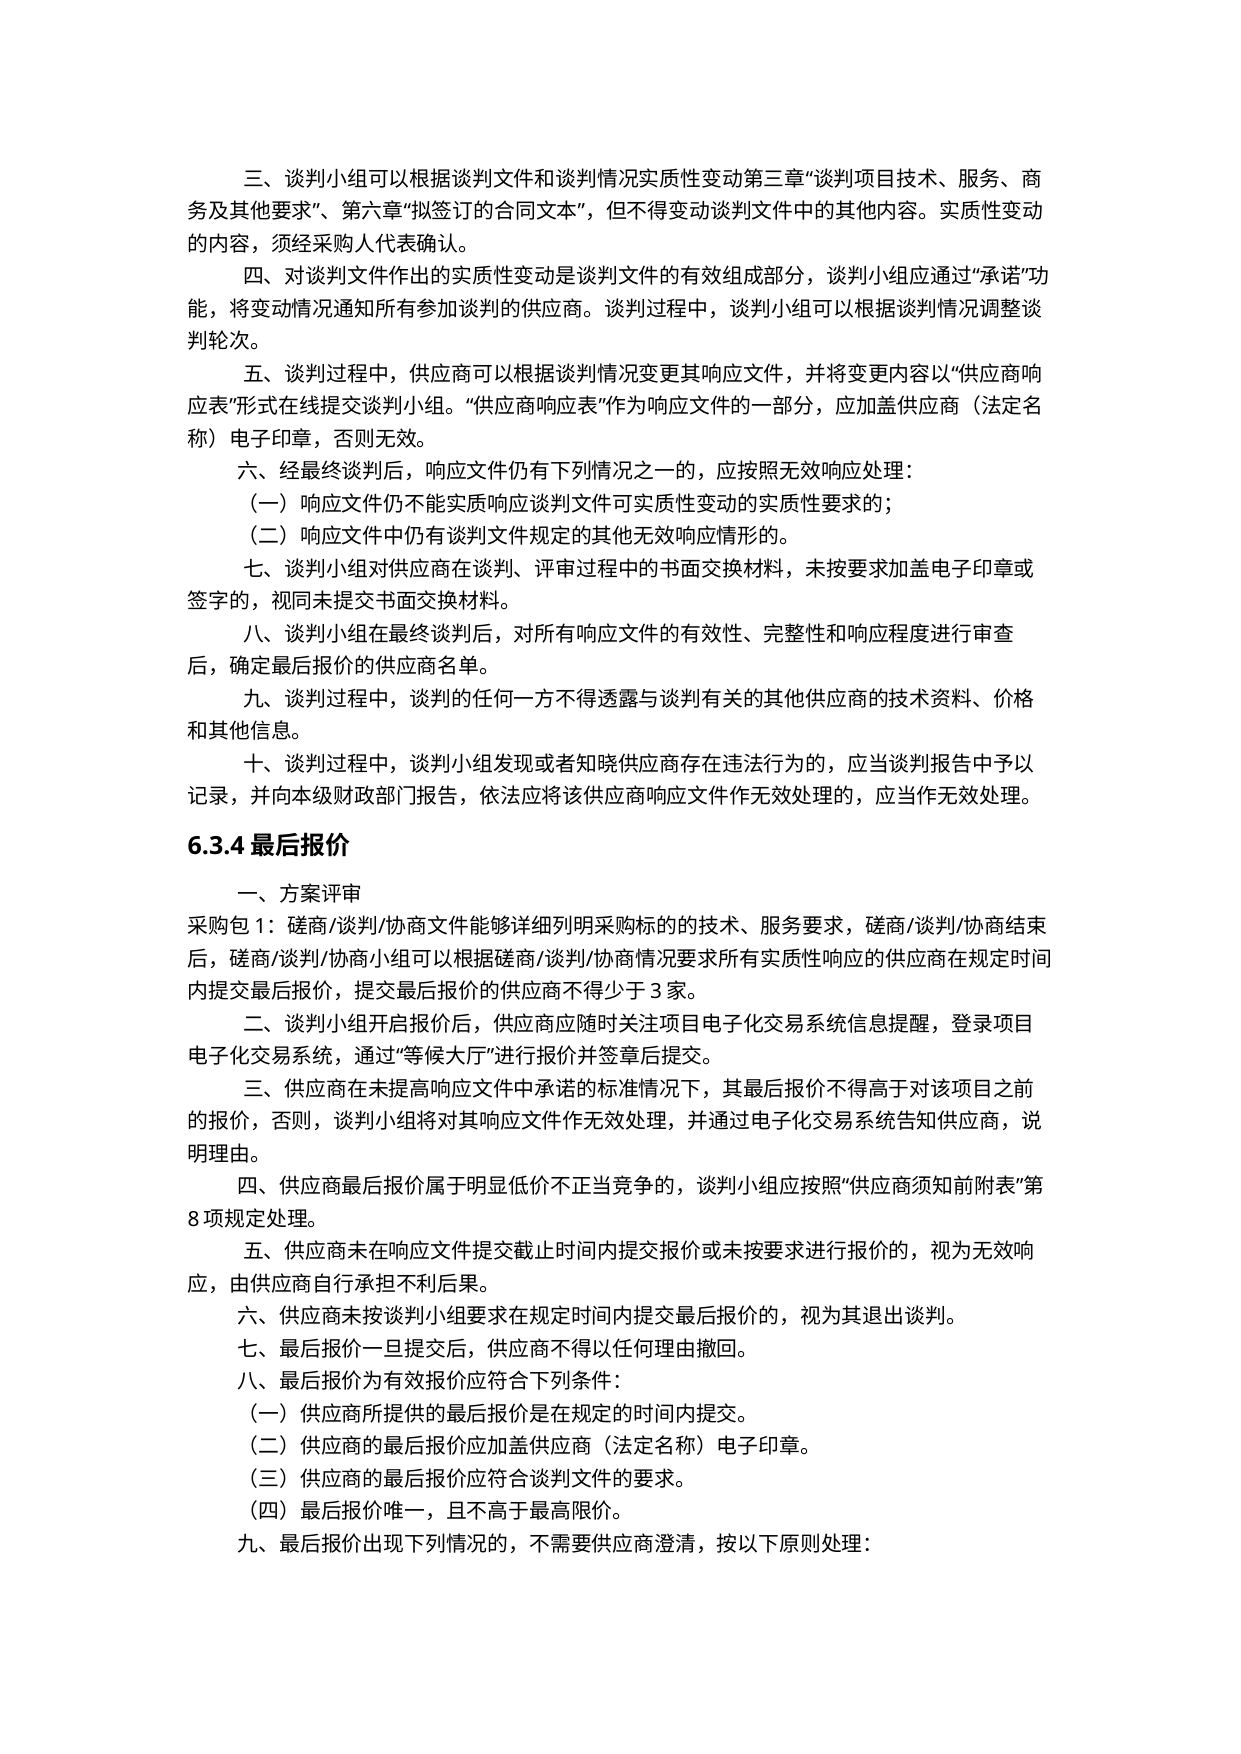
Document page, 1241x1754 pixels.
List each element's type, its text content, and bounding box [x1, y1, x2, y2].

text 五、谈判过程中，供应商可以根据谈判情况变更其响应文件，并将变更内容以“供应商响应表”形式在线提交谈判小组。“供应商响应表”作为响应文件的一部分，应加盖供应商（法定名称）电子印章，否则无效。 [187, 357, 1053, 454]
text 二、谈判小组开启报价后，供应商应随时关注项目电子化交易系统信息提醒，登录项目电子化交易系统，通过“等候大厅”进行报价并签章后提交。 [187, 1007, 1053, 1072]
text 一、方案评审 [187, 877, 1053, 909]
text 三、供应商在未提高响应文件中承诺的标准情况下，其最后报价不得高于对该项目之前的报价，否则，谈判小组将对其响应文件作无效处理，并通过电子化交易系统告知供应商，说明理由。 [187, 1072, 1053, 1169]
text 六、经最终谈判后，响应文件仍有下列情况之一的，应按照无效响应处理： [187, 454, 1053, 487]
text （四）最后报价唯一，且不高于最高限价。 [187, 1494, 1053, 1527]
text 七、谈判小组对供应商在谈判、评审过程中的书面交换材料，未按要求加盖电子印章或签字的，视同未提交书面交换材料。 [187, 552, 1053, 617]
text 六、供应商未按谈判小组要求在规定时间内提交最后报价的，视为其退出谈判。 [187, 1299, 1053, 1332]
text （二）响应文件中仍有谈判文件规定的其他无效响应情形的。 [187, 519, 1053, 552]
text 五、供应商未在响应文件提交截止时间内提交报价或未按要求进行报价的，视为无效响应，由供应商自行承担不利后果。 [187, 1234, 1053, 1299]
text 八、最后报价为有效报价应符合下列条件： [187, 1364, 1053, 1397]
text 九、最后报价出现下列情况的，不需要供应商澄清，按以下原则处理： [187, 1527, 1053, 1559]
text （二）供应商的最后报价应加盖供应商（法定名称）电子印章。 [187, 1429, 1053, 1462]
text 十、谈判过程中，谈判小组发现或者知晓供应商存在违法行为的，应当谈判报告中予以记录，并向本级财政部门报告，依法应将该供应商响应文件作无效处理的，应当作无效处理。 [187, 747, 1053, 812]
text （一）供应商所提供的最后报价是在规定的时间内提交。 [187, 1397, 1053, 1429]
text 6.3.4最后报价 [187, 812, 1053, 877]
text （一）响应文件仍不能实质响应谈判文件可实质性变动的实质性要求的； [187, 487, 1053, 519]
text 采购包1：磋商/谈判/协商文件能够详细列明采购标的的技术、服务要求，磋商/谈判/协商结束后，磋商/谈判/协商小组可以根据磋商/谈判/协商情况要求所有实质性响应的供应商在规定时间内提交最后报价，提交最后报价的供应商不得少于3家。 [187, 909, 1053, 1007]
text 三、谈判小组可以根据谈判文件和谈判情况实质性变动第三章“谈判项目技术、服务、商务及其他要求”、第六章“拟签订的合同文本”，但不得变动谈判文件中的其他内容。实质性变动的内容，须经采购人代表确认。 [187, 162, 1053, 259]
text 七、最后报价一旦提交后，供应商不得以任何理由撤回。 [187, 1332, 1053, 1364]
text （三）供应商的最后报价应符合谈判文件的要求。 [187, 1462, 1053, 1494]
text 八、谈判小组在最终谈判后，对所有响应文件的有效性、完整性和响应程度进行审查后，确定最后报价的供应商名单。 [187, 617, 1053, 682]
text 四、供应商最后报价属于明显低价不正当竞争的，谈判小组应按照“供应商须知前附表”第8项规定处理。 [187, 1169, 1053, 1234]
text 四、对谈判文件作出的实质性变动是谈判文件的有效组成部分，谈判小组应通过“承诺”功能，将变动情况通知所有参加谈判的供应商。谈判过程中，谈判小组可以根据谈判情况调整谈判轮次。 [187, 259, 1053, 357]
text 九、谈判过程中，谈判的任何一方不得透露与谈判有关的其他供应商的技术资料、价格和其他信息。 [187, 682, 1053, 747]
